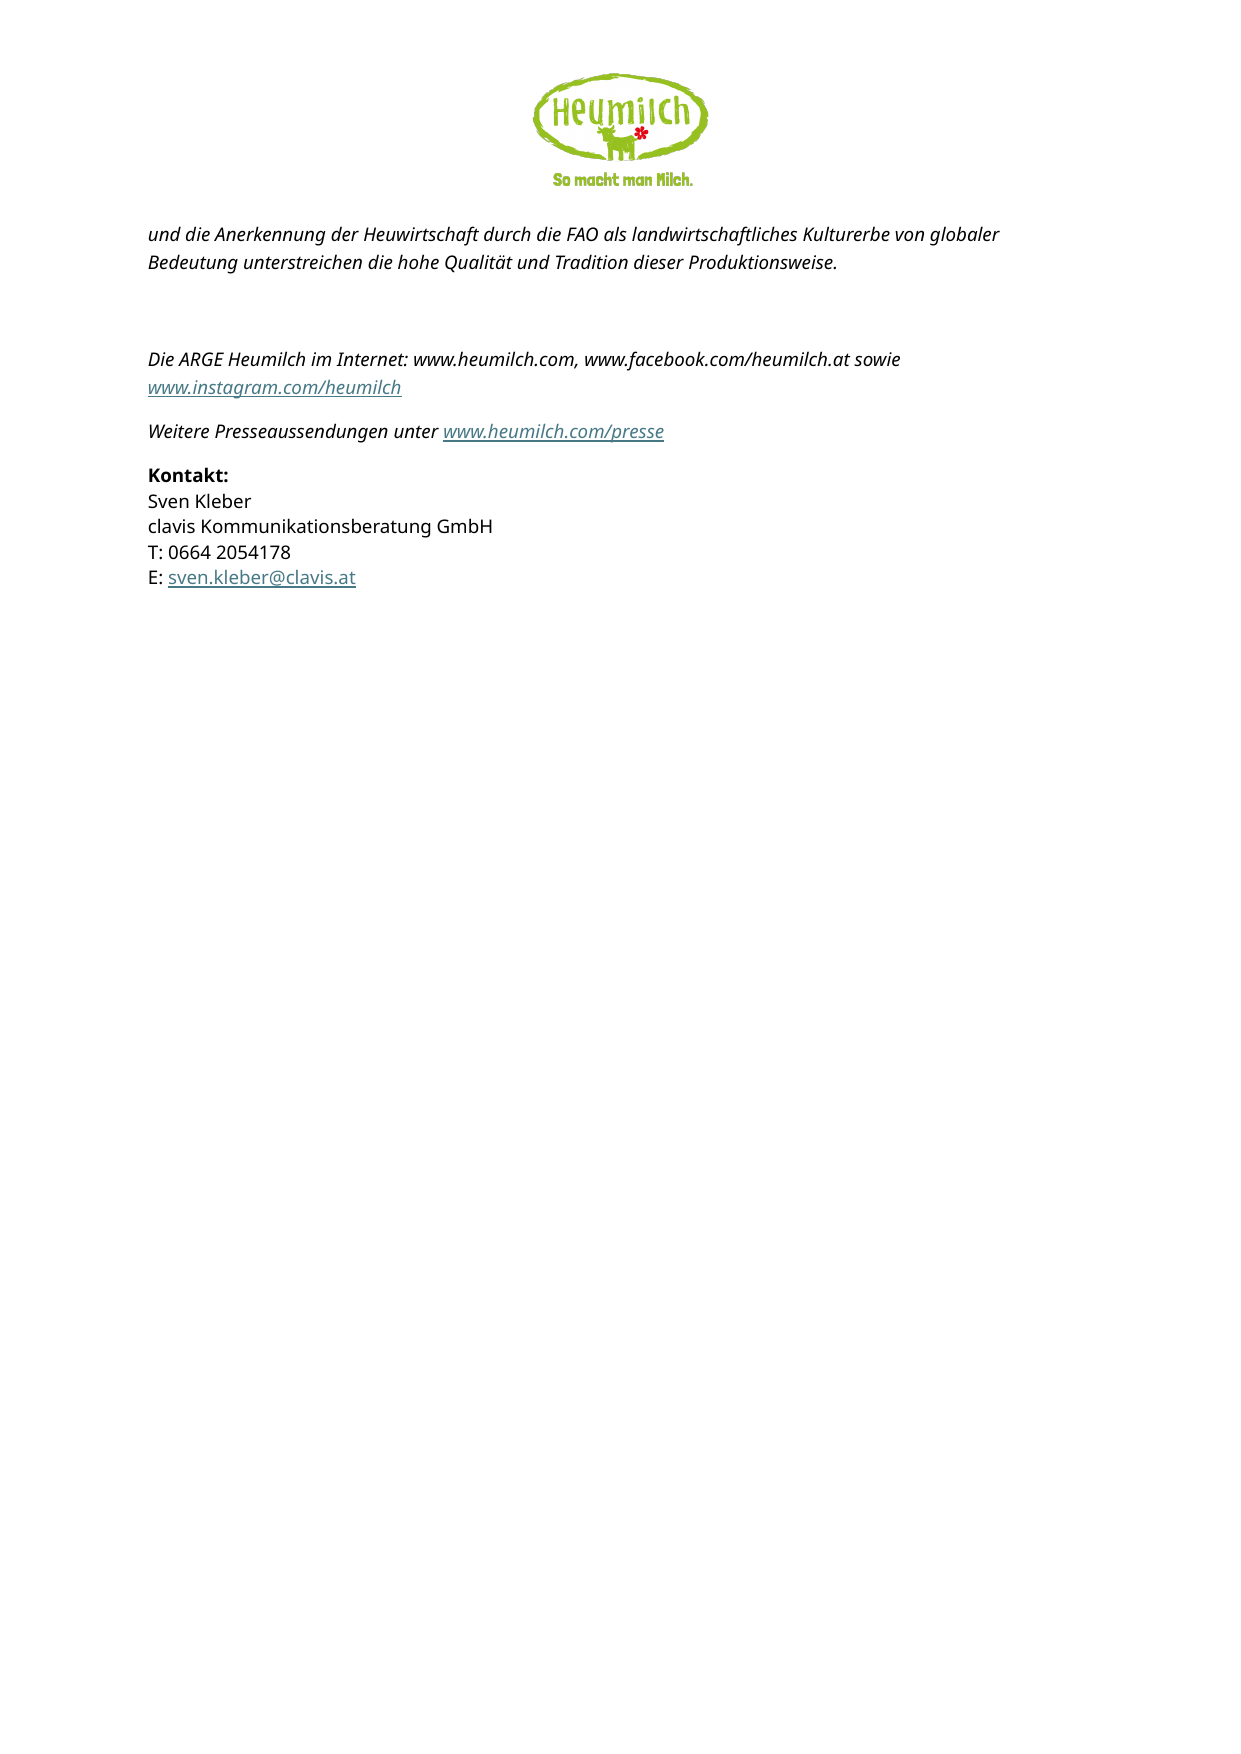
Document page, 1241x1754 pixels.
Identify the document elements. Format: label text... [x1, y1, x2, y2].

text Sven Kleber clavis Kommunikationsberatung GmbH T: 0664 2054178 E: sven.kleber@clavis.at [148, 488, 1093, 590]
text Kontakt: [148, 462, 1093, 488]
picture [530, 73, 710, 186]
text Weitere Presseaussendungen unter www.heumilch.com/presse [148, 418, 1093, 444]
text Die ARGE Heumilch im Internet: www.heumilch.com, www.facebook.com/heumilch.at sowie www.instagram.com/heumilch [148, 347, 1093, 400]
